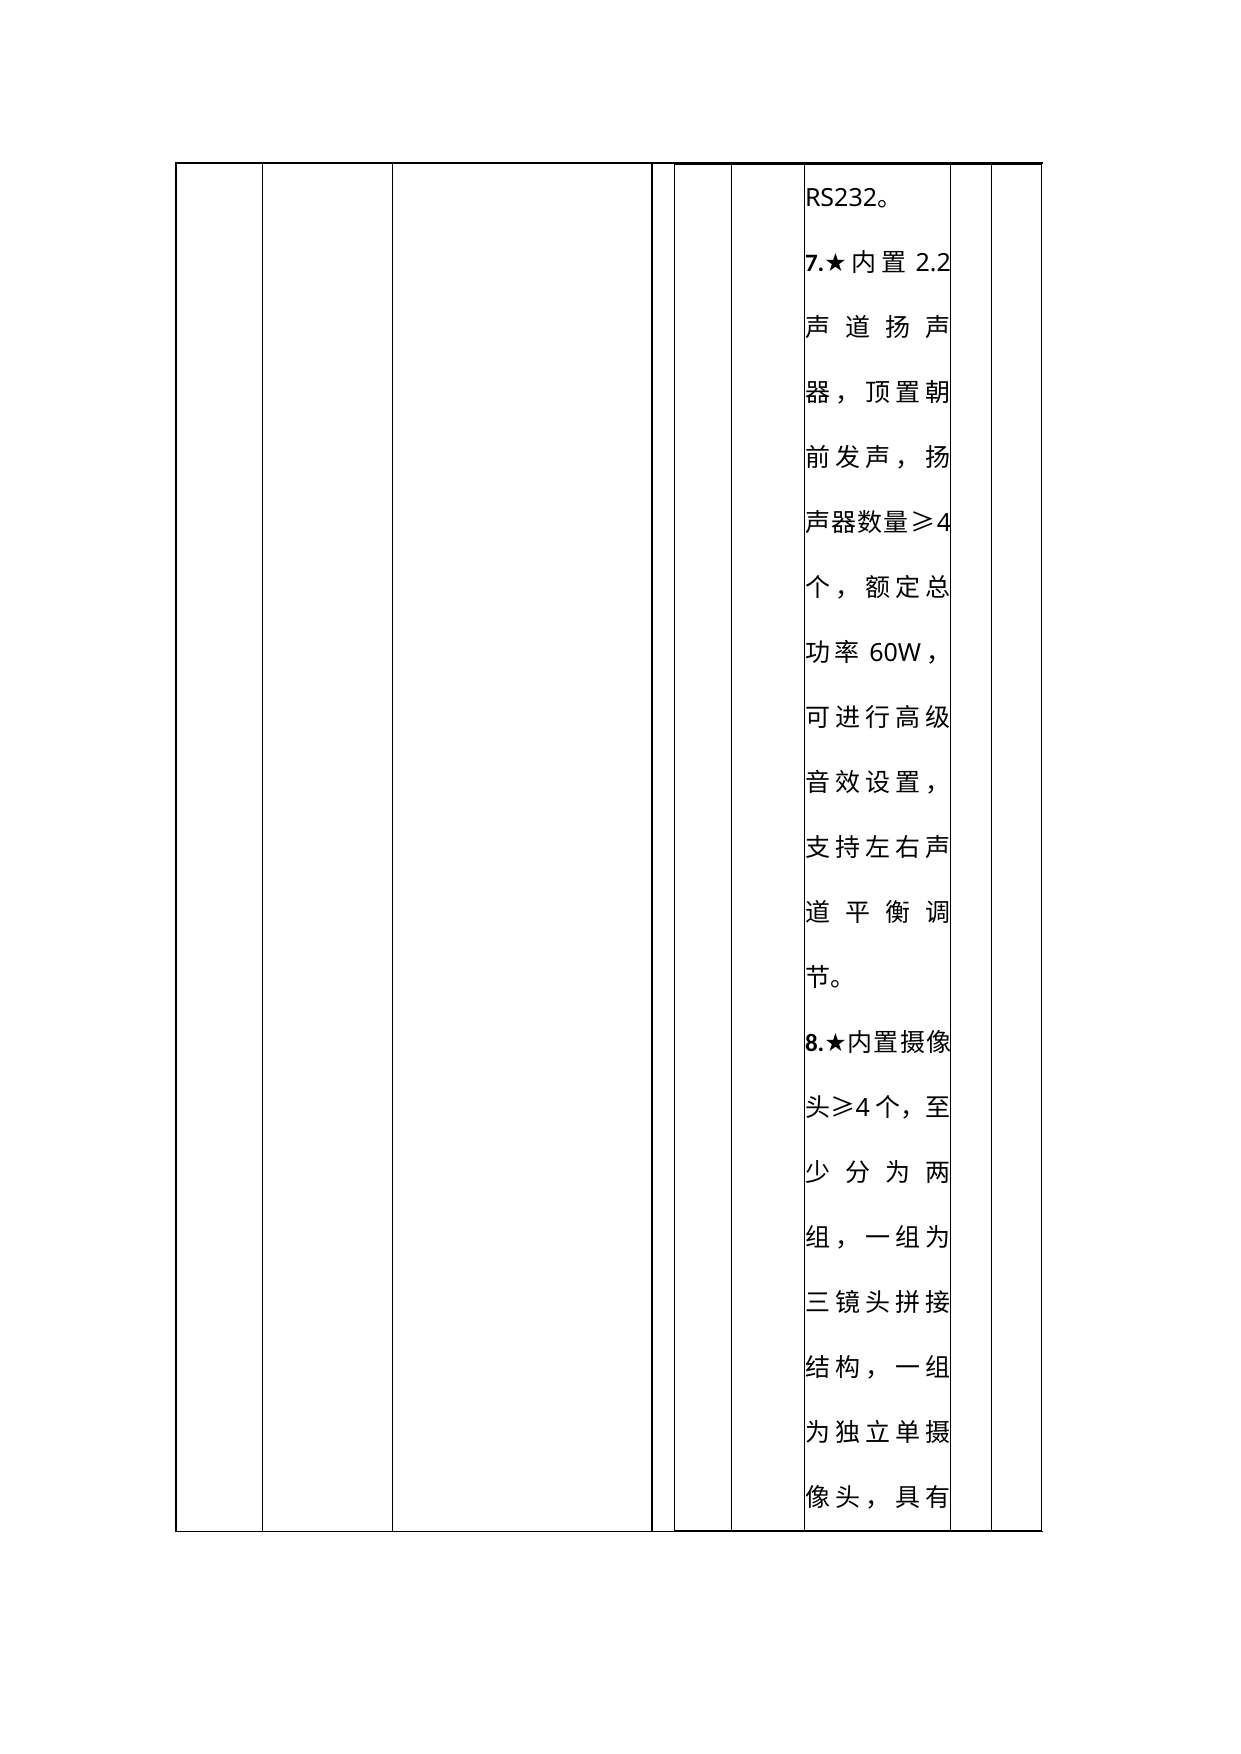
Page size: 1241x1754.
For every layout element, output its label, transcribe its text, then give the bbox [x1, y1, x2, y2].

table_cell [675, 165, 731, 1530]
table_cell [992, 165, 1041, 1530]
table_cell 1 [177, 164, 262, 1531]
table_cell [263, 164, 392, 1531]
table_cell [732, 165, 804, 1530]
table_cell [951, 165, 991, 1530]
table_cell [393, 164, 651, 1531]
table_cell [805, 165, 950, 1530]
table_cell [653, 164, 674, 1531]
